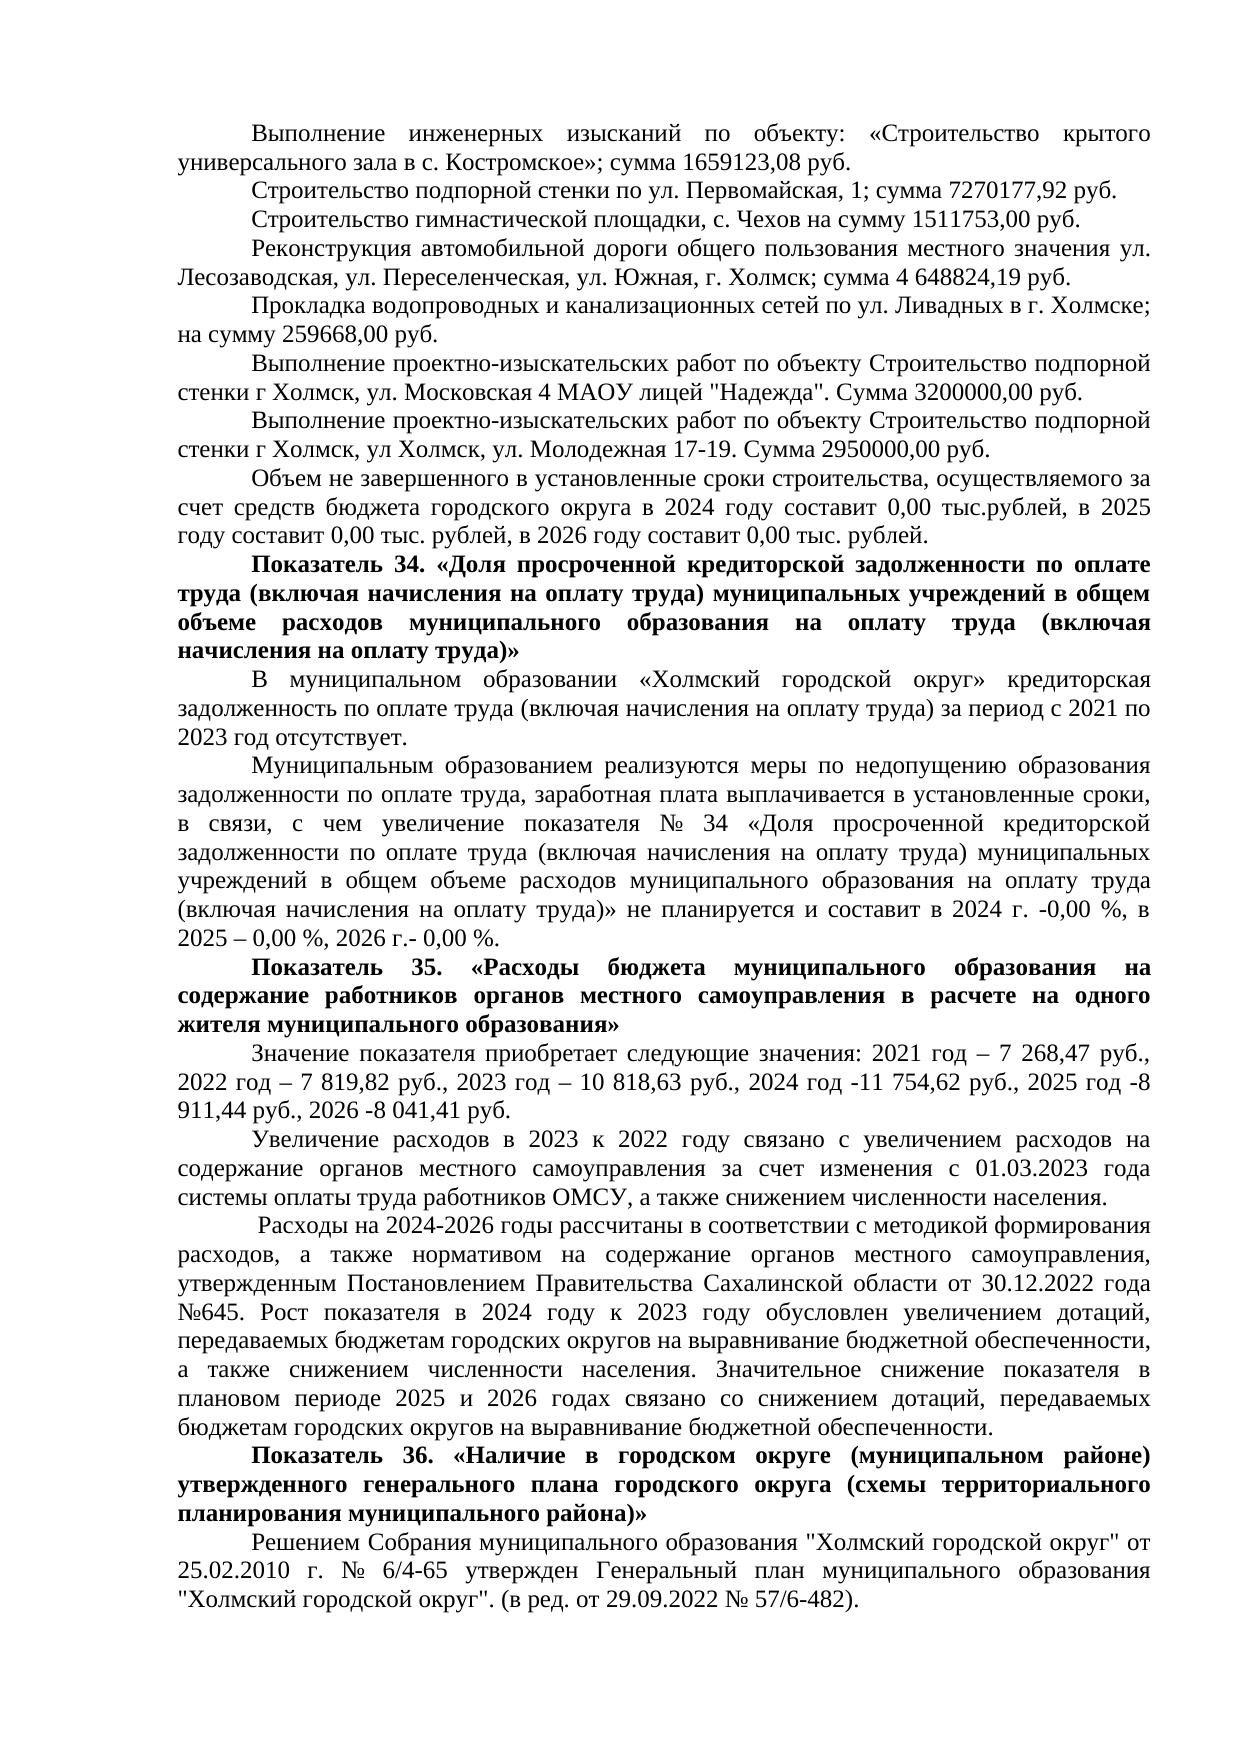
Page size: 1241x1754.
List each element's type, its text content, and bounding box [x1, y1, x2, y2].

text Показатель 36. «Наличие в городском округе (муниципальном районе) утвержденного генерального плана городского округа (схемы территориального планирования муниципального района)» [177, 1441, 1152, 1527]
text Строительство подпорной стенки по ул. Первомайская, 1; сумма 7270177,92 руб. [177, 176, 1152, 204]
text Показатель 35. «Расходы бюджета муниципального образования на содержание работников органов местного самоуправления в расчете на одного жителя муниципального образования» [177, 952, 1152, 1038]
text В муниципальном образовании «Холмский городской округ» кредиторская задолженность по оплате труда (включая начисления на оплату труда) за период с 2021 по 2023 год отсутствует. [177, 664, 1152, 751]
text Расходы на 2024-2026 годы рассчитаны в соответствии с методикой формирования расходов, а также нормативом на содержание органов местного самоуправления, утвержденным Постановлением Правительства Сахалинской области от 30.12.2022 года №645. Рост показателя в 2024 году к 2023 году обусловлен увеличением дотаций, передаваемых бюджетам городских округов на выравнивание бюджетной обеспеченности, а также снижением численности населения. Значительное снижение показателя в плановом периоде 2025 и 2026 годах связано со снижением дотаций, передаваемых бюджетам городских округов на выравнивание бюджетной обеспеченности. [177, 1211, 1152, 1441]
text Решением Собрания муниципального образования "Холмский городской округ" от 25.02.2010 г. № 6/4-65 утвержден Генеральный план муниципального образования "Холмский городской округ". (в ред. от 29.09.2022 № 57/6-482). [177, 1527, 1152, 1613]
text Увеличение расходов в 2023 к 2022 году связано с увеличением расходов на содержание органов местного самоуправления за счет изменения с 01.03.2023 года системы оплаты труда работников ОМСУ, а также снижением численности населения. [177, 1124, 1152, 1211]
text Значение показателя приобретает следующие значения: 2021 год – 7 268,47 руб., 2022 год – 7 819,82 руб., 2023 год – 10 818,63 руб., 2024 год -11 754,62 руб., 2025 год -8 911,44 руб., 2026 -8 041,41 руб. [177, 1038, 1152, 1124]
text Строительство гимнастической площадки, с. Чехов на сумму 1511753,00 руб. Реконструкция автомобильной дороги общего пользования местного значения ул. Лесозаводская, ул. Переселенческая, ул. Южная, г. Холмск; сумма 4 648824,19 руб. Прокладка водопроводных и канализационных сетей по ул. Ливадных в г. Холмске; на сумму 259668,00 руб. Выполнение проектно-изыскательских работ по объекту Строительство подпорной стенки г Холмск, ул. Московская 4 МАОУ лицей "Надежда". Сумма 3200000,00 руб. Выполнение проектно-изыскательских работ по объекту Строительство подпорной стенки г Холмск, ул Холмск, ул. Молодежная 17-19. Сумма 2950000,00 руб. [177, 204, 1152, 463]
text Показатель 34. «Доля просроченной кредиторской задолженности по оплате труда (включая начисления на оплату труда) муниципальных учреждений в общем объеме расходов муниципального образования на оплату труда (включая начисления на оплату труда)» [177, 549, 1152, 664]
text Муниципальным образованием реализуются меры по недопущению образования задолженности по оплате труда, заработная плата выплачивается в установленные сроки, в связи, с чем увеличение показателя № 34 «Доля просроченной кредиторской задолженности по оплате труда (включая начисления на оплату труда) муниципальных учреждений в общем объеме расходов муниципального образования на оплату труда (включая начисления на оплату труда)» не планируется и составит в 2024 г. -0,00 %, в 2025 – 0,00 %, 2026 г.- 0,00 %. [177, 751, 1152, 952]
text Выполнение инженерных изысканий по объекту: «Строительство крытого универсального зала в с. Костромское»; сумма 1659123,08 руб. [177, 118, 1152, 176]
text Объем не завершенного в установленные сроки строительства, осуществляемого за счет средств бюджета городского округа в 2024 году составит 0,00 тыс.рублей, в 2025 году составит 0,00 тыс. рублей, в 2026 году составит 0,00 тыс. рублей. [177, 463, 1152, 549]
